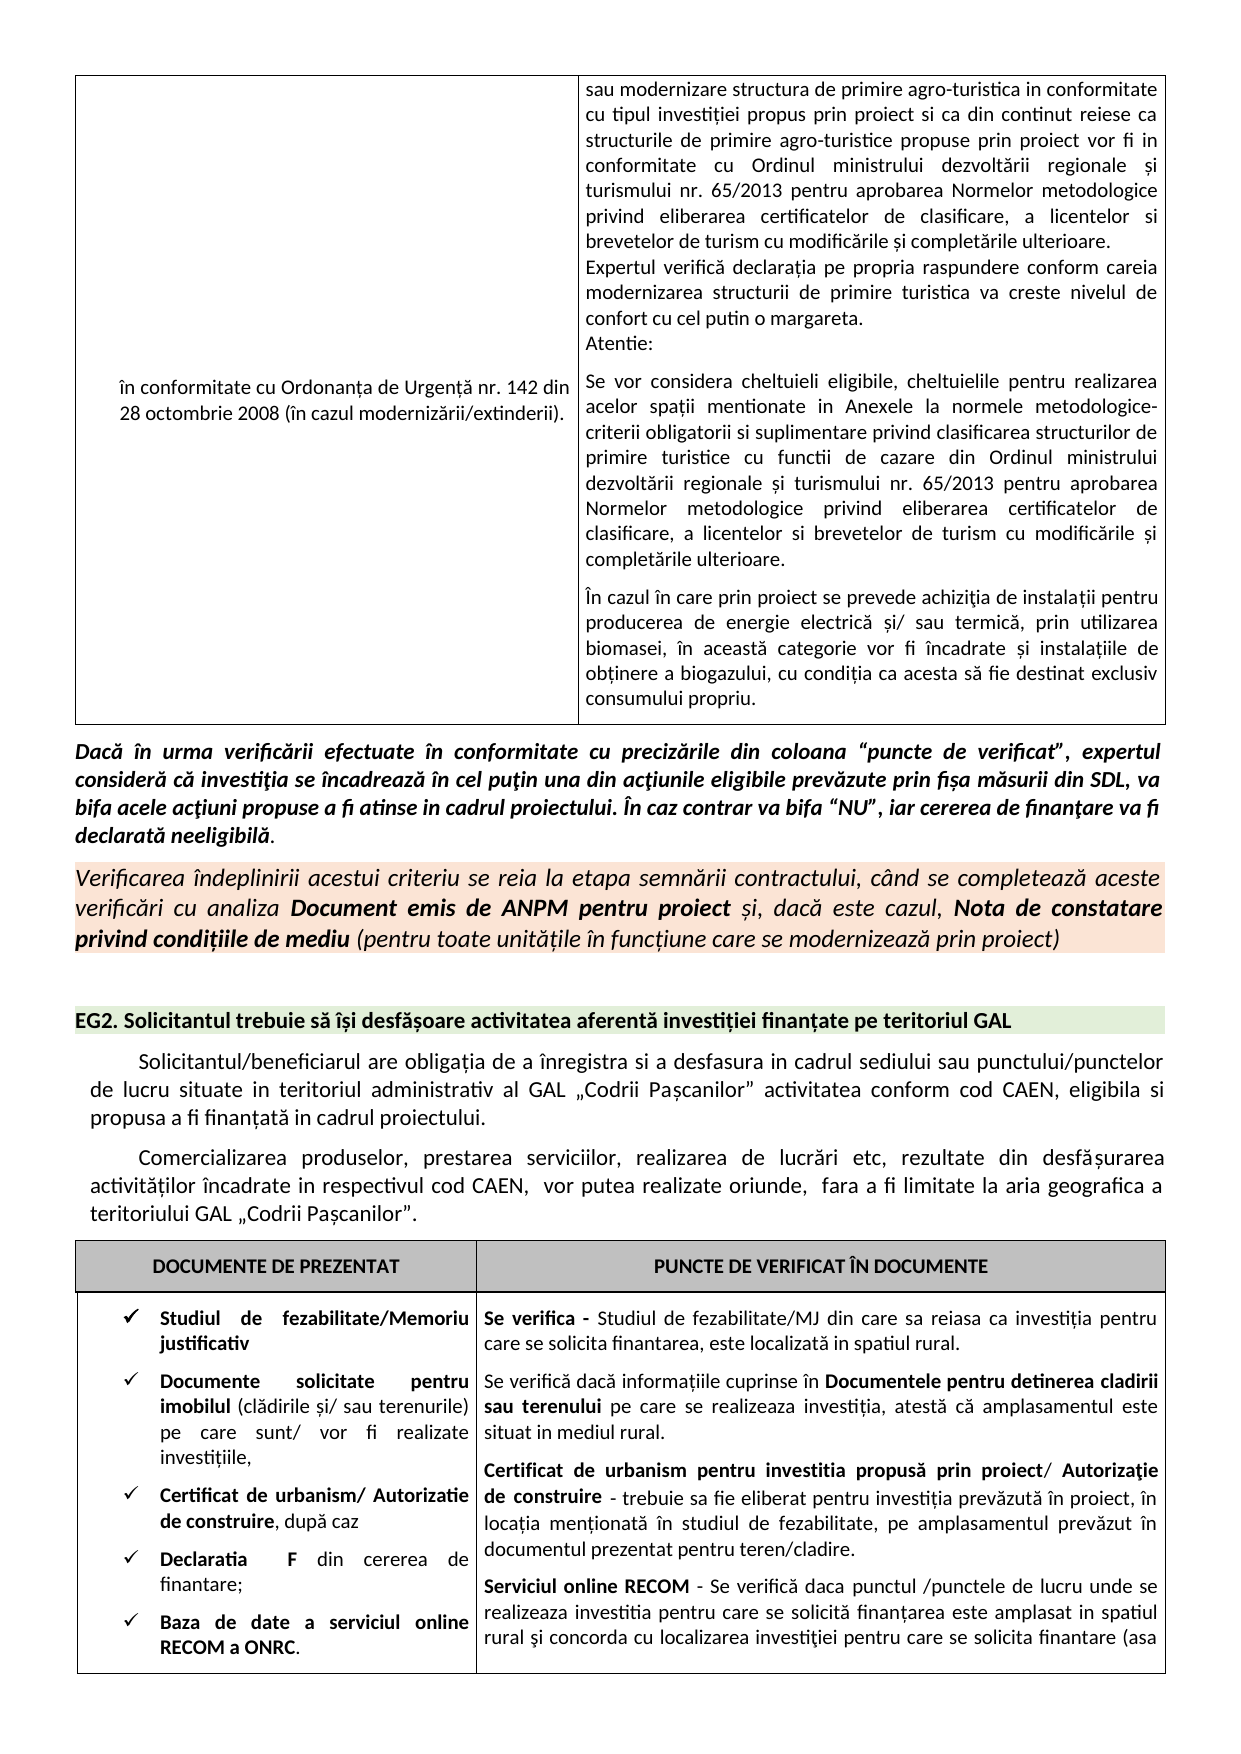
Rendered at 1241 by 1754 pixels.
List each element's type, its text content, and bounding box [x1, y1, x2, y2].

table_header PUNCTE DE VERIFICAT ÎN DOCUMENTE [477, 1241, 1165, 1291]
text Verificarea îndeplinirii acestui criteriu se reia la etapa semnării contractului, când se completează aceste verificări cu analiza Document emis de ANPM pentru proiect şi, dacă este cazul, Nota de constatare privind condiţiile de mediu (pentru toate unităţile în funcţiune care se modernizează prin proiect) [75, 862, 1165, 953]
text Dacă în urma verificării efectuate în conformitate cu precizările din coloana “puncte de verificat”, expertul consideră că investiţia se încadrează în cel puţin una din acţiunile eligibile prevăzute prin fișa măsurii din SDL, va bifa acele acţiuni propuse a fi atinse in cadrul proiectului. În caz contrar va bifa “NU”, iar cererea de finanţare va fi declarată neeligibilă. [75, 737, 1165, 849]
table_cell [477, 1293, 1165, 1672]
text EG2. Solicitantul trebuie să își desfășoare activitatea aferentă investiției finanțate pe teritoriul GAL [75, 1006, 1165, 1034]
table_header DOCUMENTE DE PREZENTAT [76, 1241, 476, 1291]
text Solicitantul/beneficiarul are obligația de a înregistra si a desfasura in cadrul sediului sau punctului/punctelor de lucru situate in teritoriul administrativ al GAL „Codrii Pașcanilor” activitatea conform cod CAEN, eligibila si propusa a fi finanțată in cadrul proiectului. [90, 1047, 1165, 1131]
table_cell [579, 76, 1165, 723]
text Comercializarea produselor, prestarea serviciilor, realizarea de lucrări etc, rezultate din desfășurarea activităților încadrate in respectivul cod CAEN, vor putea realizate oriunde, fara a fi limitate la aria geografica a teritoriului GAL „Codrii Pașcanilor”. [90, 1143, 1165, 1227]
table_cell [76, 76, 578, 723]
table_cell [78, 1293, 476, 1672]
